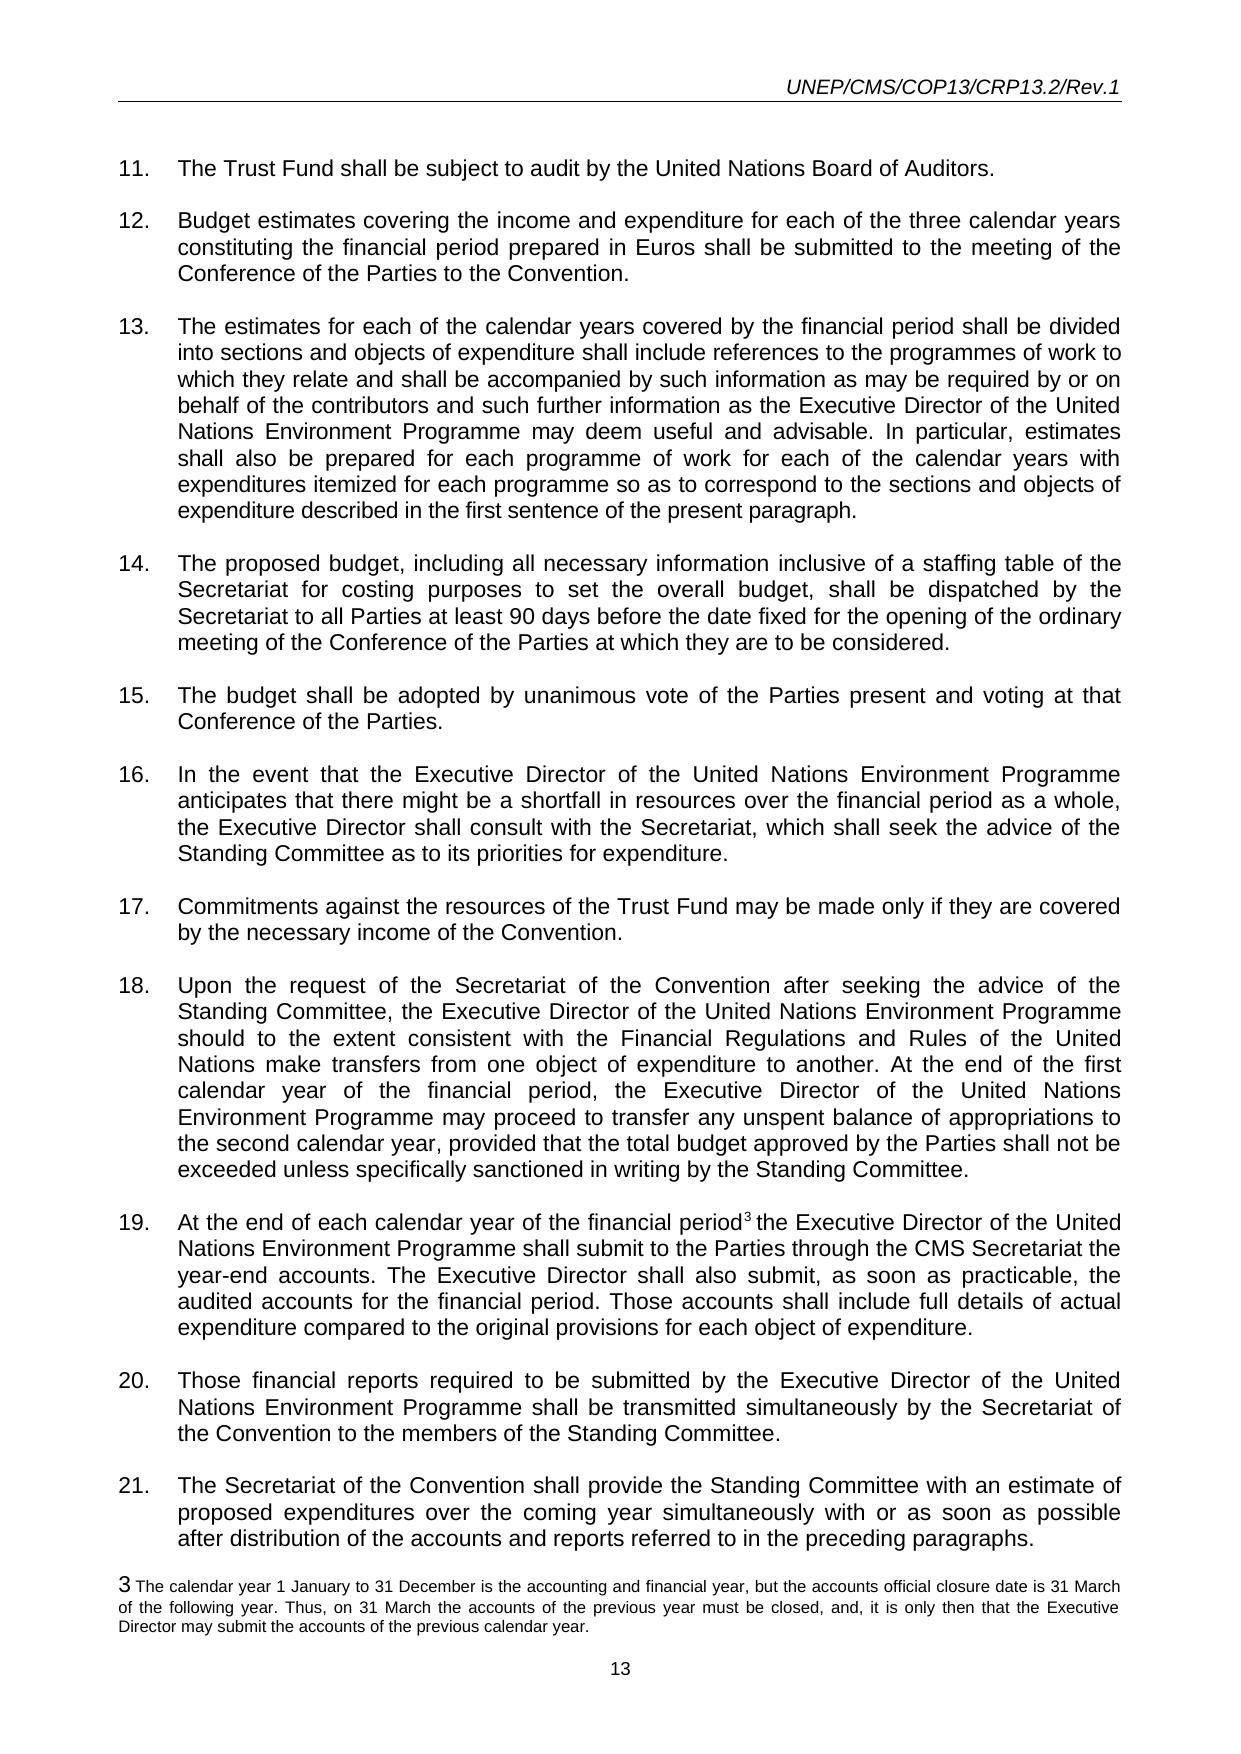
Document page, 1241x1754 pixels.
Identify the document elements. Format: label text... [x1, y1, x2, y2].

text 12. Budget estimates covering the income and expenditure for each of the three calendar years constituting the financial period prepared in Euros shall be submitted to the meeting of the Conference of the Parties to the Convention. [118, 207, 1122, 287]
text 13. The estimates for each of the calendar years covered by the financial period shall be divided into sections and objects of expenditure shall include references to the programmes of work to which they relate and shall be accompanied by such information as may be required by or on behalf of the contributors and such further information as the Executive Director of the United Nations Environment Programme may deem useful and advisable. In particular, estimates shall also be prepared for each programme of work for each of the calendar years with expenditures itemized for each programme so as to correspond to the sections and objects of expenditure described in the first sentence of the present paragraph. [118, 313, 1122, 524]
text 15. The budget shall be adopted by unanimous vote of the Parties present and voting at that Conference of the Parties. [118, 682, 1122, 734]
text 20. Those financial reports required to be submitted by the Executive Director of the United Nations Environment Programme shall be transmitted simultaneously by the Secretariat of the Convention to the members of the Standing Committee. [118, 1367, 1122, 1446]
text 14. The proposed budget, including all necessary information inclusive of a staffing table of the Secretariat for costing purposes to set the overall budget, shall be dispatched by the Secretariat to all Parties at least 90 days before the date fixed for the opening of the ordinary meeting of the Conference of the Parties at which they are to be considered. [118, 550, 1122, 656]
text 11. The Trust Fund shall be subject to audit by the United Nations Board of Auditors. [118, 155, 1122, 181]
text 18. Upon the request of the Secretariat of the Convention after seeking the advice of the Standing Committee, the Executive Director of the United Nations Environment Programme should to the extent consistent with the Financial Regulations and Rules of the United Nations make transfers from one object of expenditure to another. At the end of the first calendar year of the financial period, the Executive Director of the United Nations Environment Programme may proceed to transfer any unspent balance of appropriations to the second calendar year, provided that the total budget approved by the Parties shall not be exceeded unless specifically sanctioned in writing by the Standing Committee. [118, 972, 1122, 1183]
text 17. Commitments against the resources of the Trust Fund may be made only if they are covered by the necessary income of the Convention. [118, 893, 1122, 945]
text 19. At the end of each calendar year of the financial period the Executive Director of the United Nations Environment Programme shall submit to the Parties through the CMS Secretariat the year-end accounts. The Executive Director shall also submit, as soon as practicable, the audited accounts for the financial period. Those accounts shall include full details of actual expenditure compared to the original provisions for each object of expenditure. [118, 1209, 1122, 1341]
text 21. The Secretariat of the Convention shall provide the Standing Committee with an estimate of proposed expenditures over the coming year simultaneously with or as soon as possible after distribution of the accounts and reports referred to in the preceding paragraphs. [118, 1472, 1122, 1552]
text 16. In the event that the Executive Director of the United Nations Environment Programme anticipates that there might be a shortfall in resources over the financial period as a whole, the Executive Director shall consult with the Secretariat, which shall seek the advice of the Standing Committee as to its priorities for expenditure. [118, 761, 1122, 866]
